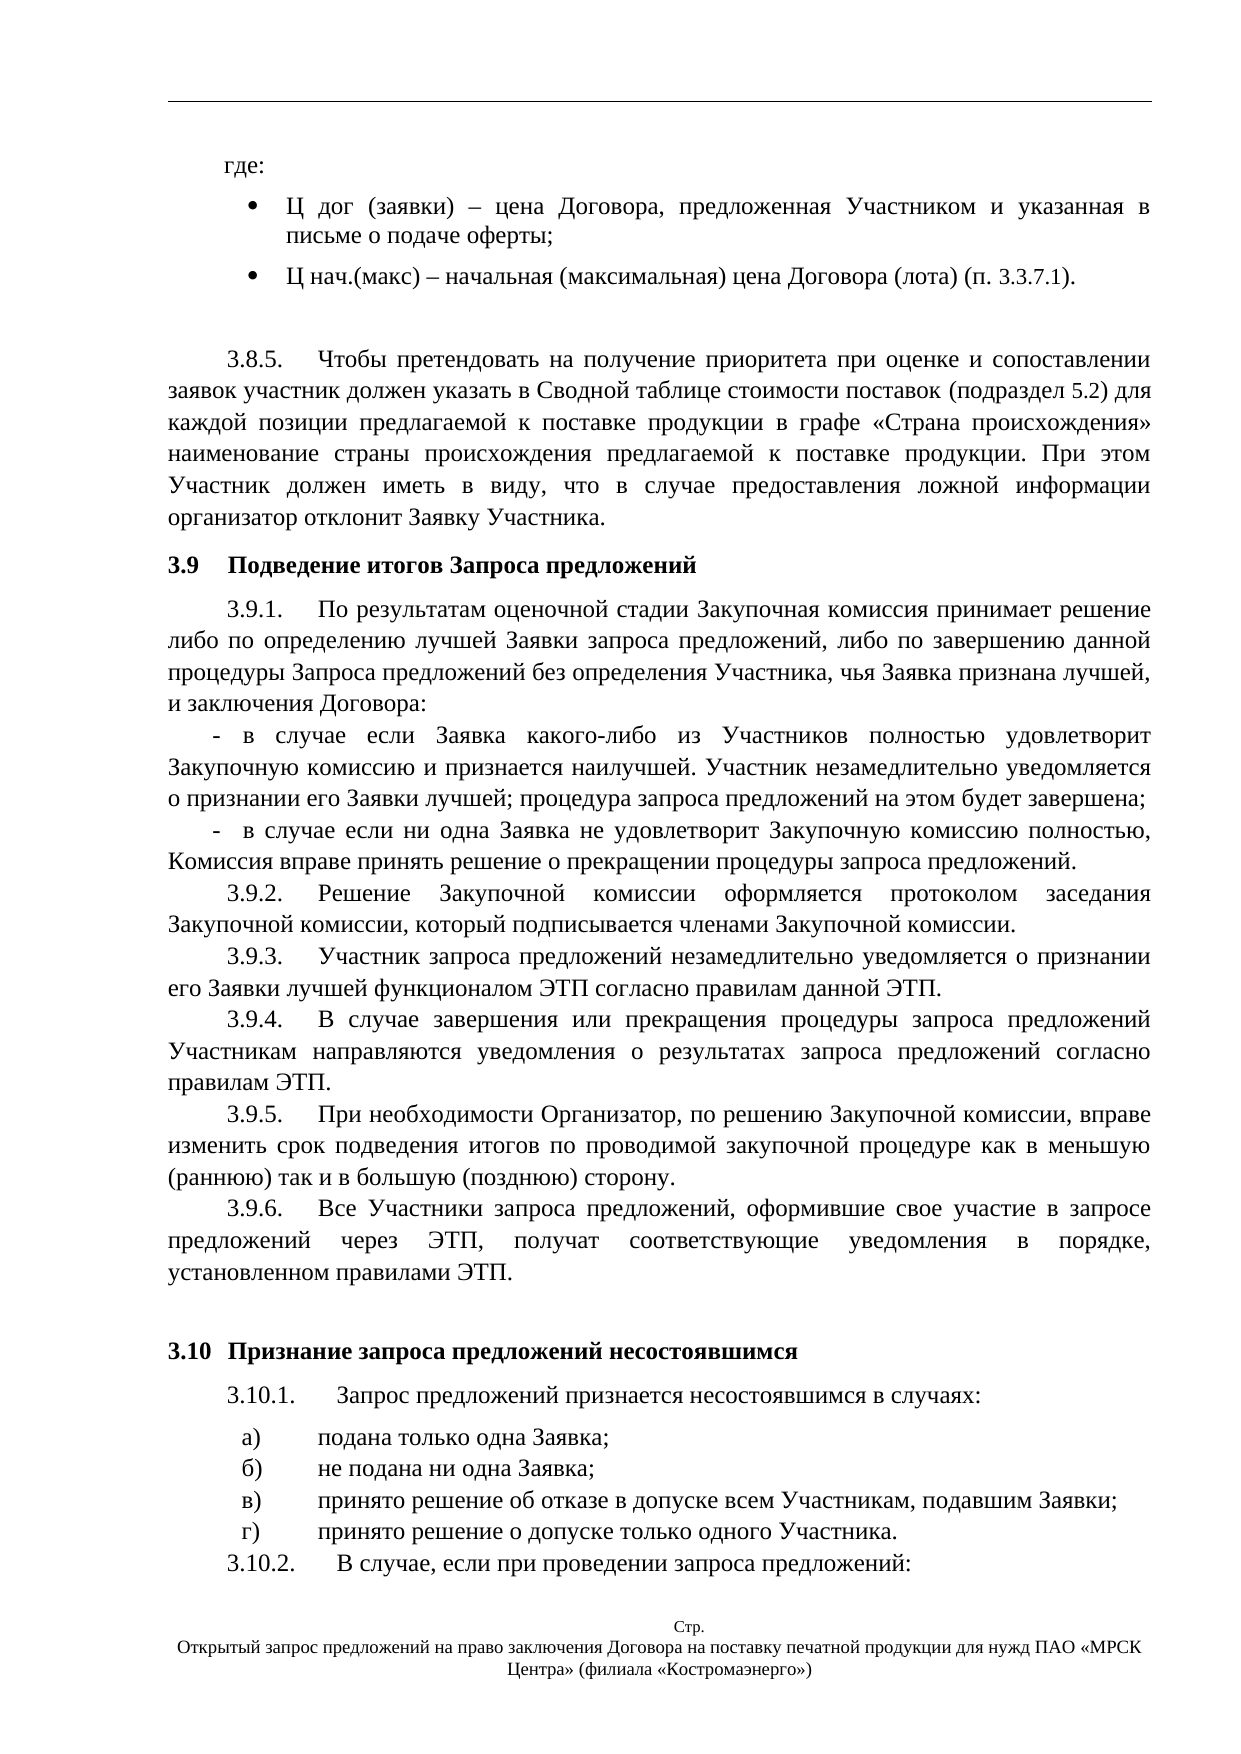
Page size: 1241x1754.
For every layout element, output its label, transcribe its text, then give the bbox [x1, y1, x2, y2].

list где: [224, 150, 1152, 179]
list Участник запроса предложений незамедлительно уведомляется о признании его Заявки лучшей функционалом ЭТП согласно правилам данной ЭТП. [168, 941, 1152, 1001]
list При необходимости Организатор, по решению Закупочной комиссии, вправе изменить срок подведения итогов по проводимой закупочной процедуре как в меньшую (раннюю) так и в большую (позднюю) сторону. [168, 1099, 1152, 1191]
list в случае если Заявка какого-либо из Участников полностью удовлетворит Закупочную комиссию и признается наилучшей. Участник незамедлительно уведомляется о признании его Заявки лучшей; процедура запроса предложений на этом будет завершена; [168, 720, 1152, 812]
list в случае если ни одна Заявка не удовлетворит Закупочную комиссию полностью, Комиссия вправе принять решение о прекращении процедуры запроса предложений. [168, 815, 1152, 875]
list Чтобы претендовать на получение приоритета при оценке и сопоставлении заявок участник должен указать в Сводной таблице стоимости поставок (подраздел 5.2) для каждой позиции предлагаемой к поставке продукции в графе «Страна происхождения» наименование страны происхождения предлагаемой к поставке продукции. При этом Участник должен иметь в виду, что в случае предоставления ложной информации организатор отклонит Заявку Участника. [168, 344, 1152, 530]
subtitle Признание запроса предложений несостоявшимся [168, 1336, 1152, 1365]
list Ц нач.(макс) – начальная (максимальная) цена Договора (лота) (п. 3.3.7.1). [248, 261, 1152, 290]
list Запрос предложений признается несостоявшимся в случаях: [168, 1381, 1152, 1409]
list подана только одна Заявка; [168, 1422, 1152, 1451]
list принято решение об отказе в допуске всем Участникам, подавшим Заявки; [168, 1485, 1152, 1514]
list не подана ни одна Заявка; [168, 1453, 1152, 1482]
list В случае завершения или прекращения процедуры запроса предложений Участникам направляются уведомления о результатах запроса предложений согласно правилам ЭТП. [168, 1004, 1152, 1096]
list Ц дог (заявки) – цена Договора, предложенная Участником и указанная в письме о подаче оферты; [248, 191, 1152, 249]
list принято решение о допуске только одного Участника. [168, 1516, 1152, 1545]
list В случае, если при проведении запроса предложений: [168, 1548, 1152, 1577]
list По результатам оценочной стадии Закупочная комиссия принимает решение либо по определению лучшей Заявки запроса предложений, либо по завершению данной процедуры Запроса предложений без определения Участника, чья Заявка признана лучшей, и заключения Договора: [168, 594, 1152, 717]
list Решение Закупочной комиссии оформляется протоколом заседания Закупочной комиссии, который подписывается членами Закупочной комиссии. [168, 878, 1152, 938]
subtitle Подведение итогов Запроса предложений [168, 550, 1152, 578]
list Все Участники запроса предложений, оформившие свое участие в запросе предложений через ЭТП, получат соответствующие уведомления в порядке, установленном правилами ЭТП. [168, 1193, 1152, 1285]
